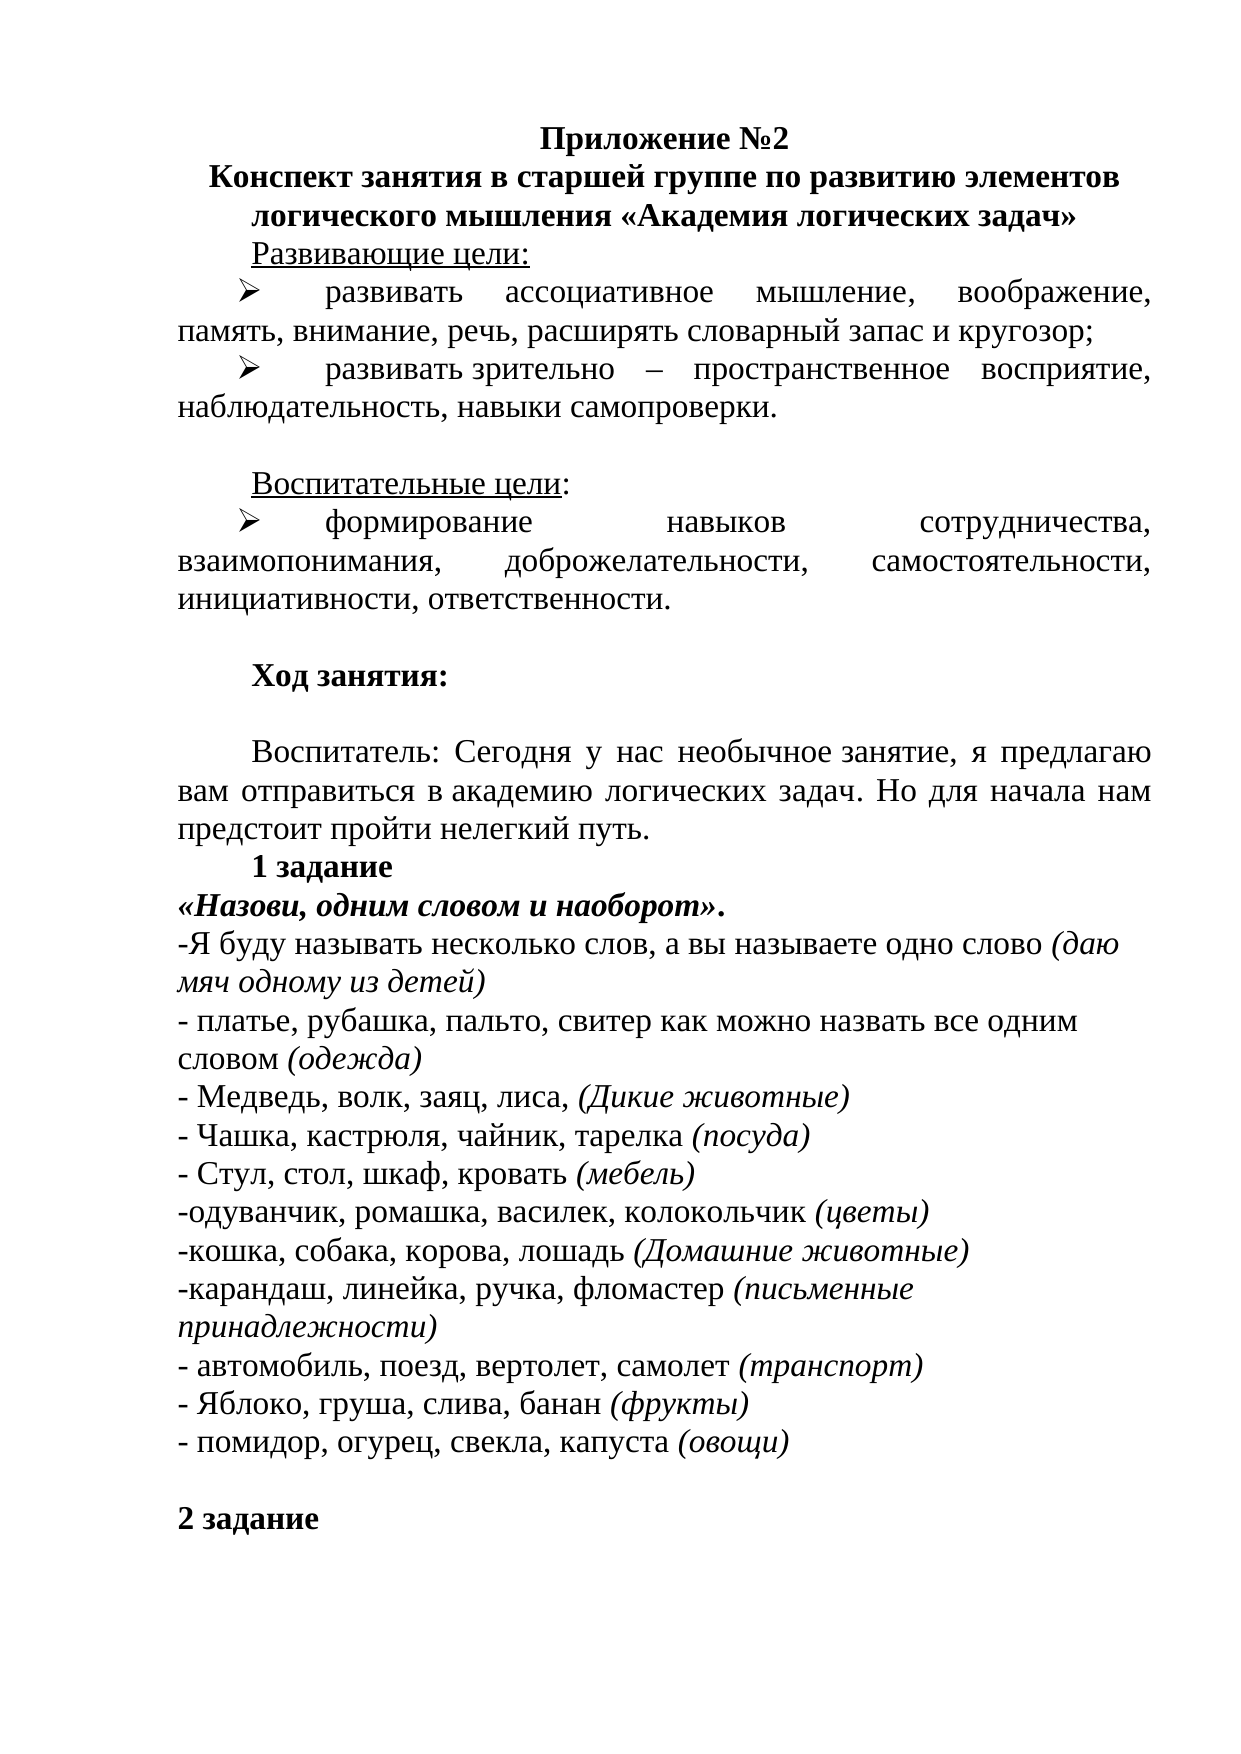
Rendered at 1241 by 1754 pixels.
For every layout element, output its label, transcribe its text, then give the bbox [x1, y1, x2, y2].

text -одуванчик, ромашка, василек, колокольчик (цветы) [177, 1191, 1152, 1230]
list развивать ассоциативное мышление, воображение, память, внимание, речь, расширять словарный запас и кругозор; [177, 271, 1152, 348]
text - Медведь, волк, заяц, лиса, (Дикие животные) [177, 1076, 1152, 1115]
text Воспитатель: Сегодня у нас необычное занятие, я предлагаю вам отправиться в академию логических задач. Но для начала нам предстоит пройти нелегкий путь. [177, 731, 1152, 846]
text - Стул, стол, шкаф, кровать (мебель) [177, 1153, 1152, 1191]
text - Чашка, кастрюля, чайник, тарелка (посуда) [177, 1115, 1152, 1153]
list формирование навыков сотрудничества, взаимопонимания, доброжелательности, самостоятельности, инициативности, ответственности. [177, 501, 1152, 616]
text - автомобиль, поезд, вертолет, самолет (транспорт) [177, 1345, 1152, 1383]
list развивать зрительно – пространственное восприятие, наблюдательность, навыки самопроверки. [177, 348, 1152, 425]
text 1 задание [177, 846, 1152, 885]
text Воспитательные цели: [177, 463, 1152, 501]
text - платье, рубашка, пальто, свитер как можно назвать все одним словом (одежда) [177, 1000, 1152, 1076]
text Конспект занятия в старшей группе по развитию элементов логического мышления «Академия логических задач» [177, 156, 1152, 233]
text Развивающие цели: [177, 233, 1152, 271]
text Ход занятия: [177, 655, 1152, 693]
text «Назови, одним словом и наоборот». [177, 885, 1152, 923]
text -Я буду называть несколько слов, а вы называете одно слово (даю мяч одному из детей) [177, 923, 1152, 1000]
text Приложение №2 [177, 118, 1152, 156]
text -кошка, собака, корова, лошадь (Домашние животные) [177, 1230, 1152, 1268]
text -карандаш, линейка, ручка, фломастер (письменные принадлежности) [177, 1268, 1152, 1345]
text - Яблоко, груша, слива, банан (фрукты) [177, 1383, 1152, 1421]
text - помидор, огурец, свекла, капуста (овощи) [177, 1421, 1152, 1460]
text 2 задание [177, 1498, 1152, 1536]
